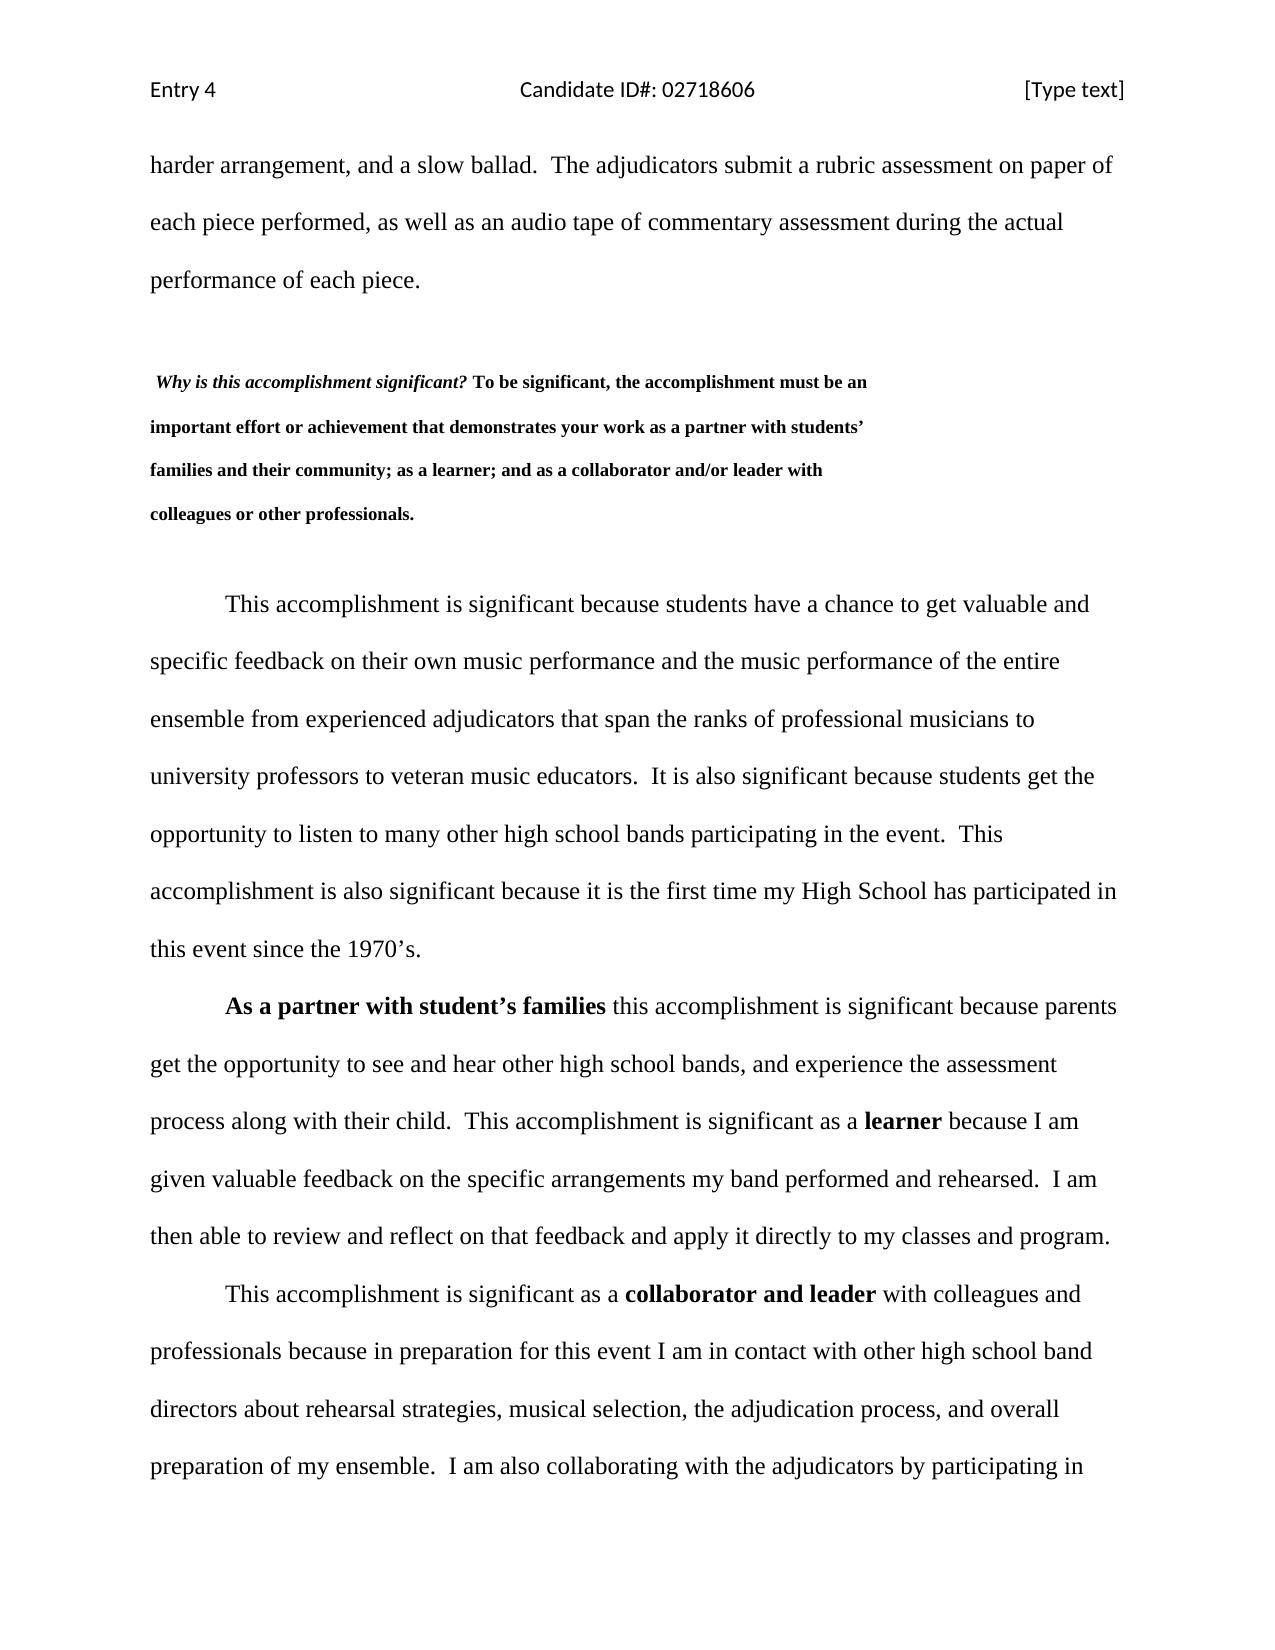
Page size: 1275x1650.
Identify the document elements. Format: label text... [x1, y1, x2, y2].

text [150, 150, 1125, 294]
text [150, 1279, 1125, 1480]
text important effort or achievement that demonstrates your work as a partner with students’ [150, 416, 1125, 438]
text colleagues or other professionals. [150, 502, 1125, 524]
text As a partner with student’s families this accomplishment is significant because parents get the opportunity to see and hear other high school bands, and experience the assessment process along with their child. This accomplishment is significant as a learner because I am given valuable feedback on the specific arrangements my band performed and rehearsed. I am then able to review and reflect on that feedback and apply it directly to my classes and program. [150, 991, 1125, 1250]
text This accomplishment is significant because students have a chance to get valuable and specific feedback on their own music performance and the music performance of the entire ensemble from experienced adjudicators that span the ranks of professional musicians to university professors to veteran music educators. It is also significant because students get the opportunity to listen to many other high school bands participating in the event. This accomplishment is also significant because it is the first time my High School has participated in this event since the 1970’s. [150, 589, 1125, 962]
text Why is this accomplishment significant? To be significant, the accomplishment must be an [150, 371, 1125, 392]
text families and their community; as a learner; and as a collaborator and/or leader with [150, 459, 1125, 481]
